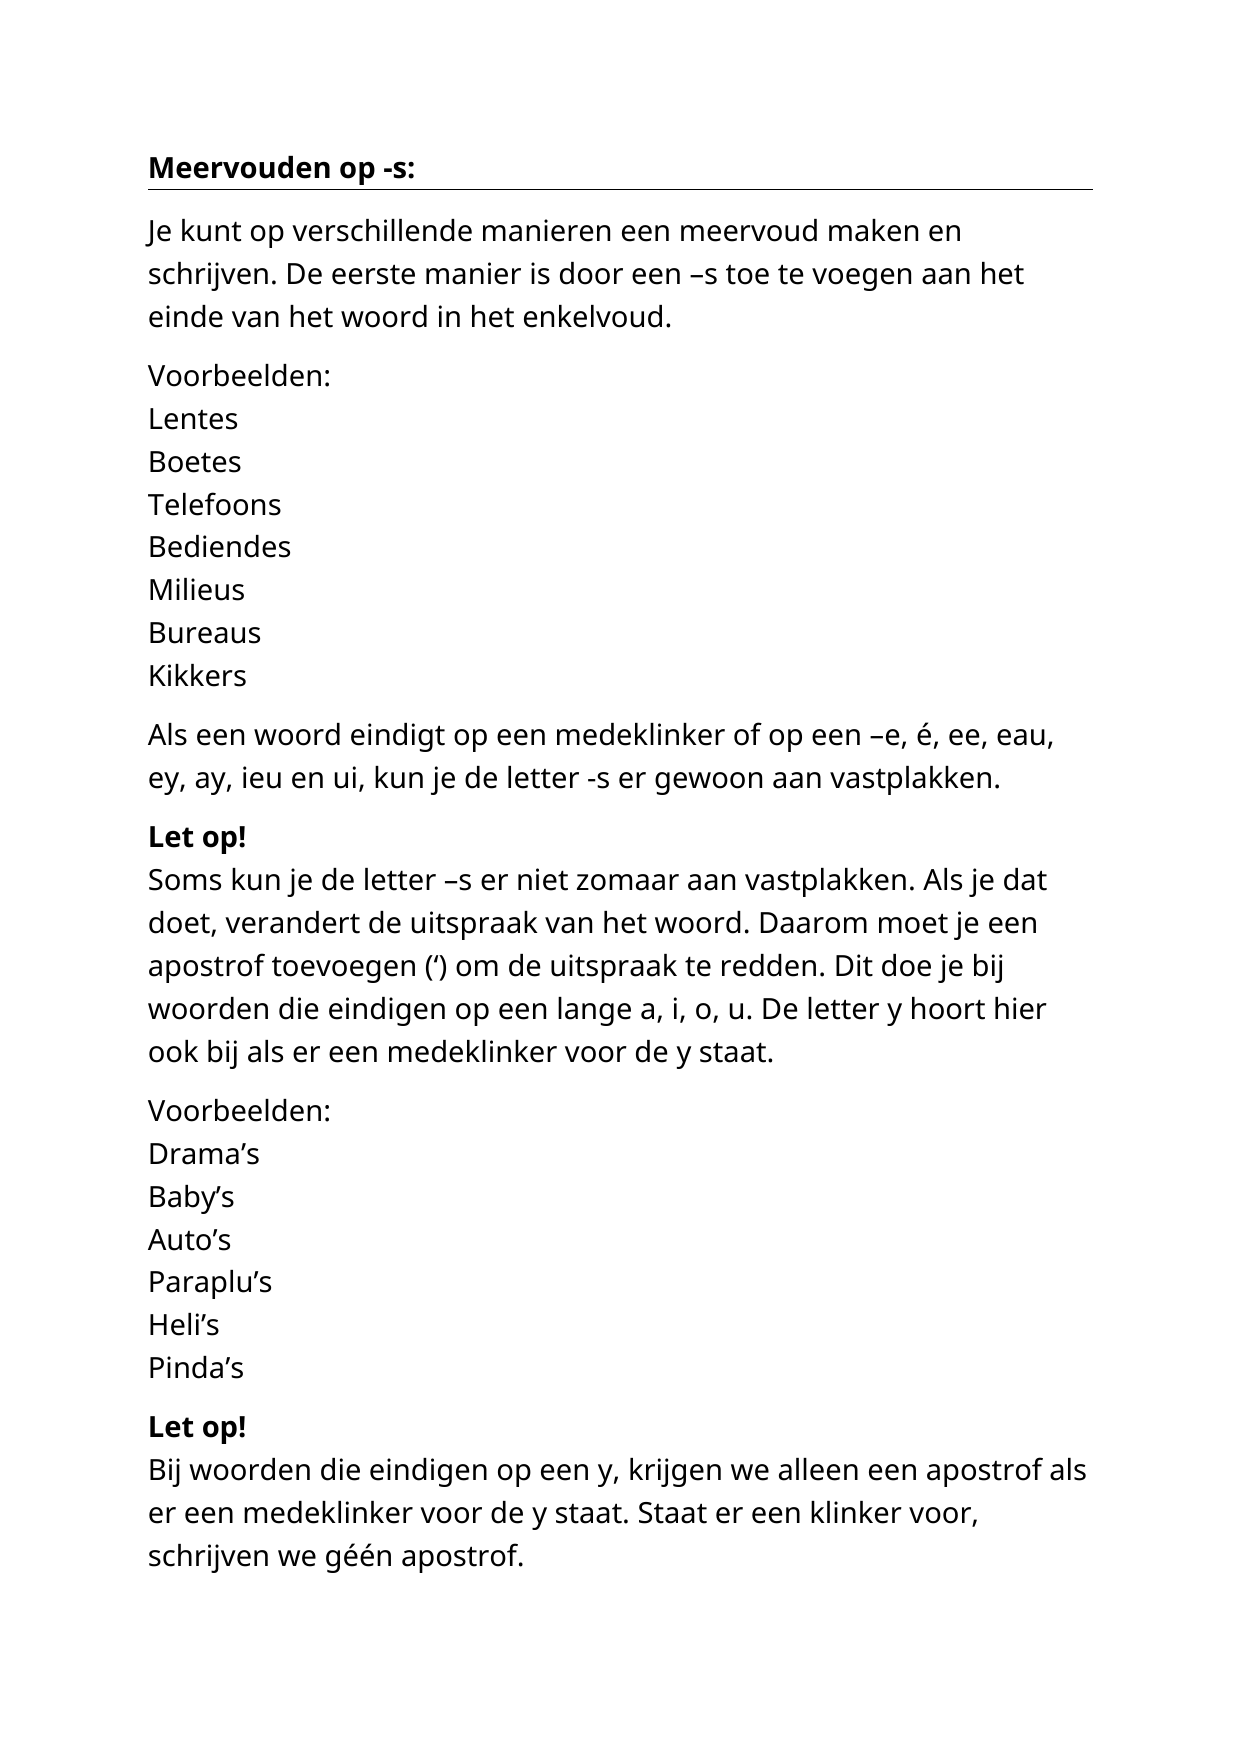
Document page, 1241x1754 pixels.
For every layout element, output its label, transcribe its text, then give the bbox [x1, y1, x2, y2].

text Lentes Boetes Telefoons Bediendes Milieus Bureaus Kikkers [148, 398, 1093, 695]
text Als een woord eindigt op een medeklinker of op een –e, é, ee, eau, ey, ay, ieu en ui, kun je de letter -s er gewoon aan vastplakken. [148, 714, 1093, 797]
text Voorbeelden: [148, 1090, 1093, 1130]
text Let op! Soms kun je de letter –s er niet zomaar aan vastplakken. Als je dat doet, verandert de uitspraak van het woord. Daarom moet je een apostrof toevoegen (‘) om de uitspraak te redden. Dit doe je bij woorden die eindigen op een lange a, i, o, u. De letter y hoort hier ook bij als er een medeklinker voor de y staat. [148, 817, 1093, 1071]
text Meervouden op -s: [148, 148, 1093, 189]
text Je kunt op verschillende manieren een meervoud maken en schrijven. De eerste manier is door een –s toe te voegen aan het einde van het woord in het enkelvoud. [148, 210, 1093, 336]
text Let op! Bij woorden die eindigen op een y, krijgen we alleen een apostrof als er een medeklinker voor de y staat. Staat er een klinker voor, schrijven we géén apostrof. [148, 1407, 1093, 1575]
text Voorbeelden: [148, 355, 1093, 395]
text Drama’s Baby’s Auto’s Paraplu’s Heli’s Pinda’s [148, 1133, 1093, 1387]
